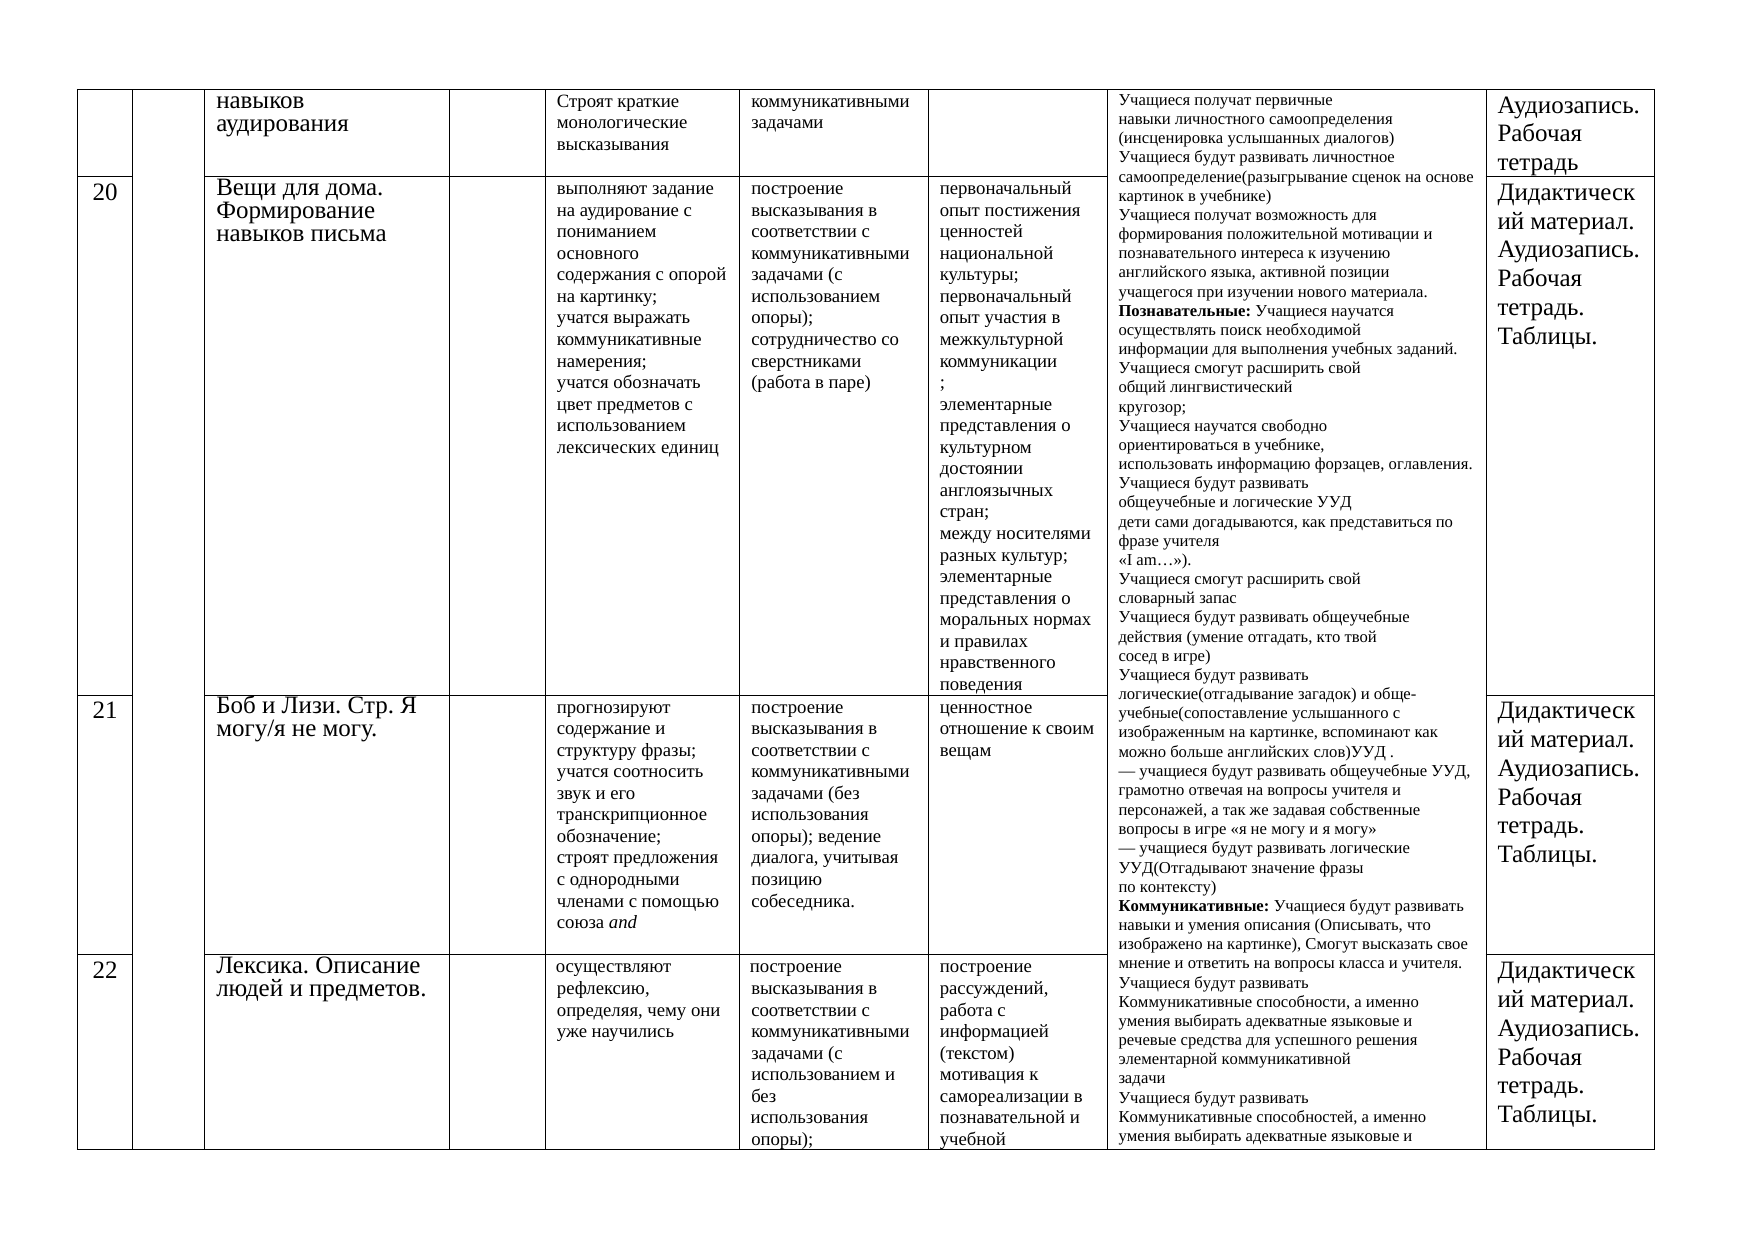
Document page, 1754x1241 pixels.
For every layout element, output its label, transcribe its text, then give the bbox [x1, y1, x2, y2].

table_cell 21 [78, 696, 132, 954]
table_cell 20 [78, 177, 132, 694]
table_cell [740, 90, 928, 176]
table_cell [205, 955, 449, 1149]
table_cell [546, 90, 739, 176]
table_cell ценностное отношение к своим вещам [929, 696, 1107, 954]
table_cell построение высказывания в соответствии с коммуникативными задачами (с использованием опоры); сотрудничество со сверстниками (работа в паре) [740, 177, 928, 694]
table_cell 22 [78, 955, 132, 1149]
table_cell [740, 955, 928, 1149]
table_cell прогнозируют содержание и структуру фразы; учатся соотносить звук и его транскрипционное обозначение; строят предложения с однородными членами с помощью союза and [546, 696, 739, 954]
table_cell [450, 955, 545, 1149]
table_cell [929, 90, 1107, 176]
table_cell Боб и Лизи. Стр. Я могу/я не могу. [205, 696, 449, 954]
table_cell первоначальный опыт постижения ценностей национальной культуры; первоначальный опыт участия в межкультурной коммуникации ; элементарные представления о культурном достоянии англоязычных стран; между носителями разных культур; элементарные представления о моральных нормах и правилах нравственного поведения [929, 177, 1107, 694]
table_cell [929, 955, 1107, 1149]
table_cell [205, 90, 449, 176]
table_cell [450, 696, 545, 954]
table_cell Дидактический материал. Аудиозапись. Рабочая тетрадь. Таблицы. [1487, 696, 1654, 954]
table_cell [450, 90, 545, 176]
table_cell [546, 955, 739, 1149]
table_cell 19 [78, 90, 132, 176]
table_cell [1487, 90, 1654, 176]
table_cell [1487, 955, 1654, 1149]
table_cell [450, 177, 545, 694]
table_cell Вещи для дома. Формирование навыков письма [205, 177, 449, 694]
table_cell Дидактический материал. Аудиозапись. Рабочая тетрадь. Таблицы. [1487, 177, 1654, 694]
table_cell построение высказывания в соответствии с коммуникативными задачами (без использования опоры); ведение диалога, учитывая позицию собеседника. [740, 696, 928, 954]
table_cell выполняют задание на аудирование с пониманием основного содержания с опорой на картинку; учатся выражать коммуникативные намерения; учатся обозначать цвет предметов с использованием лексических единиц [546, 177, 739, 694]
